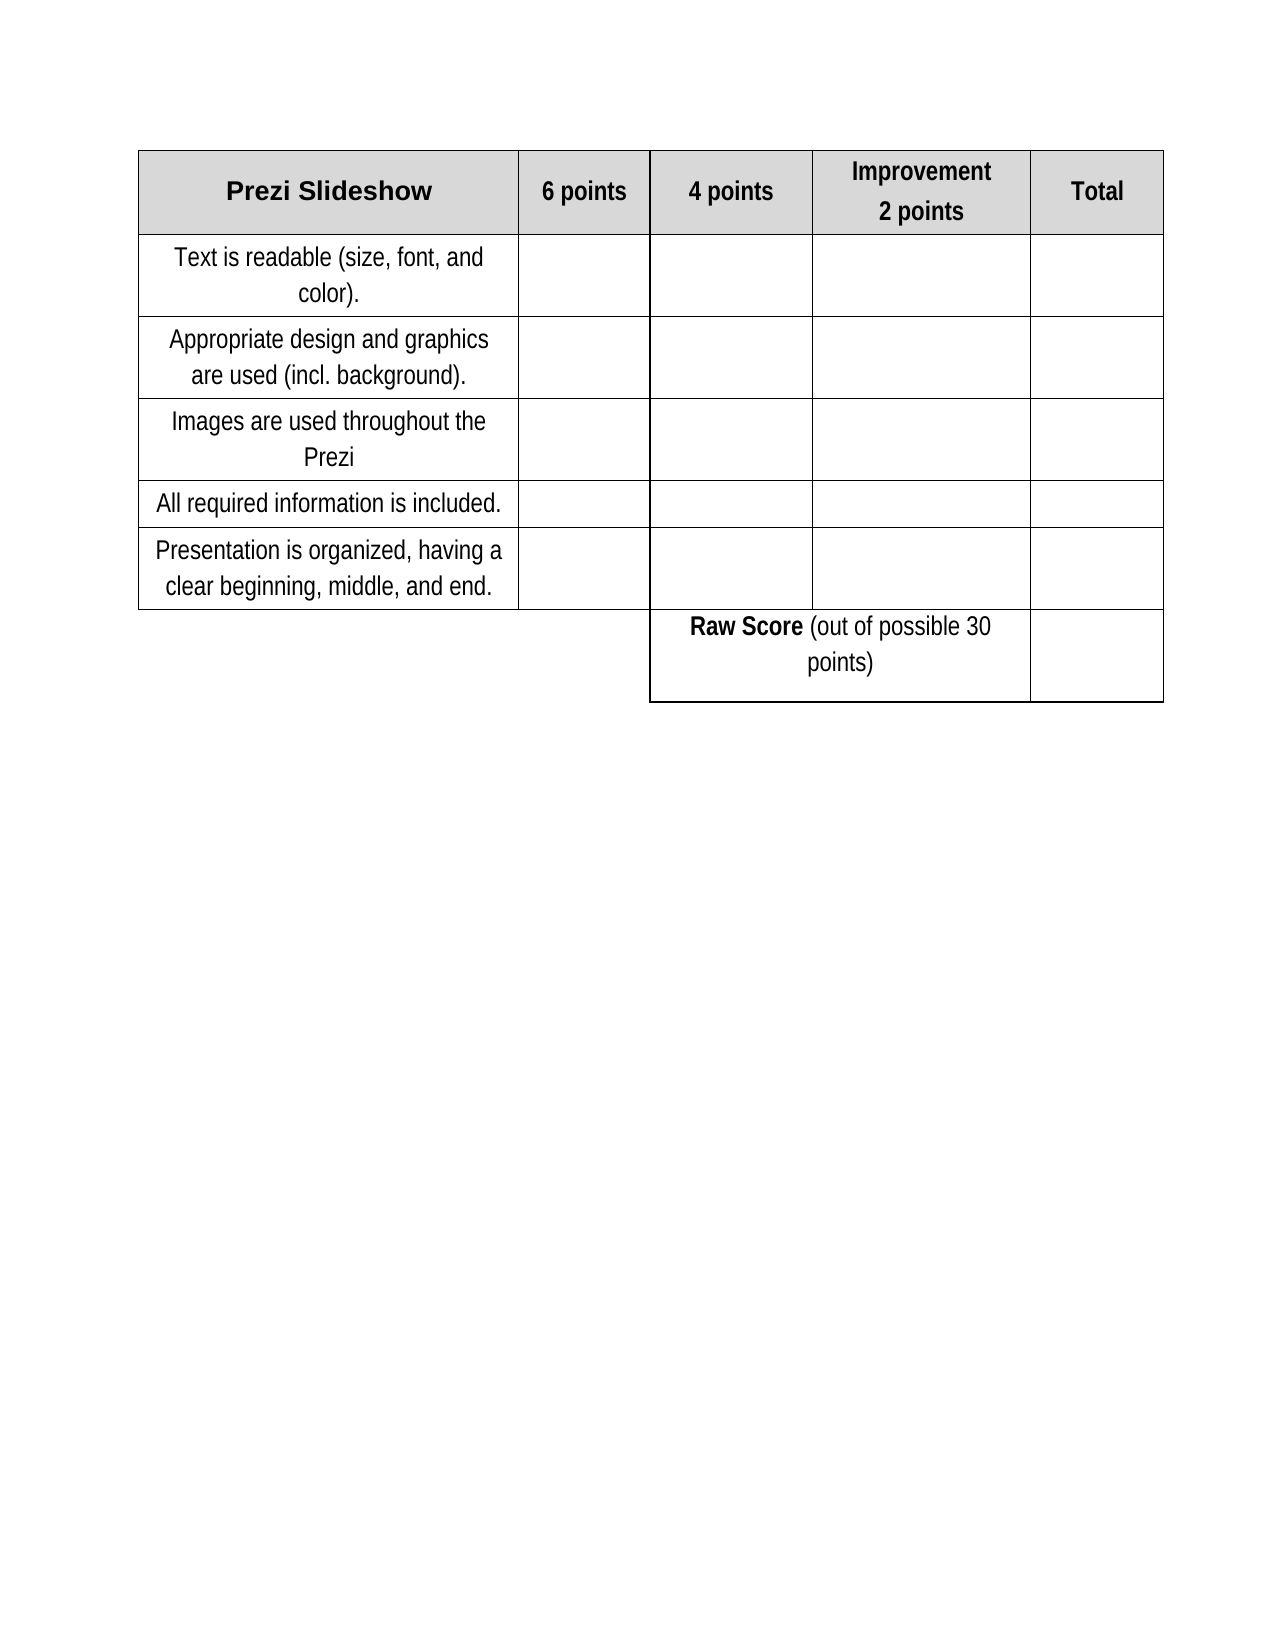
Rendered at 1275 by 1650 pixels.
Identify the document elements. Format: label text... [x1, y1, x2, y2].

table_cell [519, 528, 649, 609]
table_cell [1031, 528, 1163, 609]
table_cell [651, 317, 812, 398]
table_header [651, 151, 812, 234]
table_cell [1031, 235, 1163, 316]
table_cell [813, 235, 1030, 316]
table_cell [651, 235, 812, 316]
table_cell Presentation is organized, having a clear beginning, middle, and end. [139, 528, 518, 609]
table_cell [1031, 610, 1163, 701]
table_cell [519, 235, 649, 316]
table_cell [813, 399, 1030, 480]
table_header Excellent 6 points [519, 151, 649, 234]
table_cell [1031, 317, 1163, 398]
table_cell [519, 481, 649, 527]
table_cell [1031, 399, 1163, 480]
table_cell [813, 528, 1030, 609]
table_cell All required information is included. [139, 481, 518, 527]
table_cell [813, 317, 1030, 398]
table_cell Text is readable (size, font, and color). [139, 235, 518, 316]
table_cell Appropriate design and graphics are used (incl. background). [139, 317, 518, 398]
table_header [813, 151, 1030, 234]
table_cell [651, 399, 812, 480]
table_header Total [1031, 151, 1163, 234]
table_cell [651, 481, 812, 527]
table_cell [1031, 481, 1163, 527]
table_cell [813, 481, 1030, 527]
table_cell Raw Score (out of possible 30 points) [651, 610, 1030, 701]
table_cell [519, 317, 649, 398]
table_cell [651, 528, 812, 609]
table_cell [519, 399, 649, 480]
table_header Prezi Slideshow [139, 151, 518, 234]
table_cell Images are used throughout the Prezi [139, 399, 518, 480]
